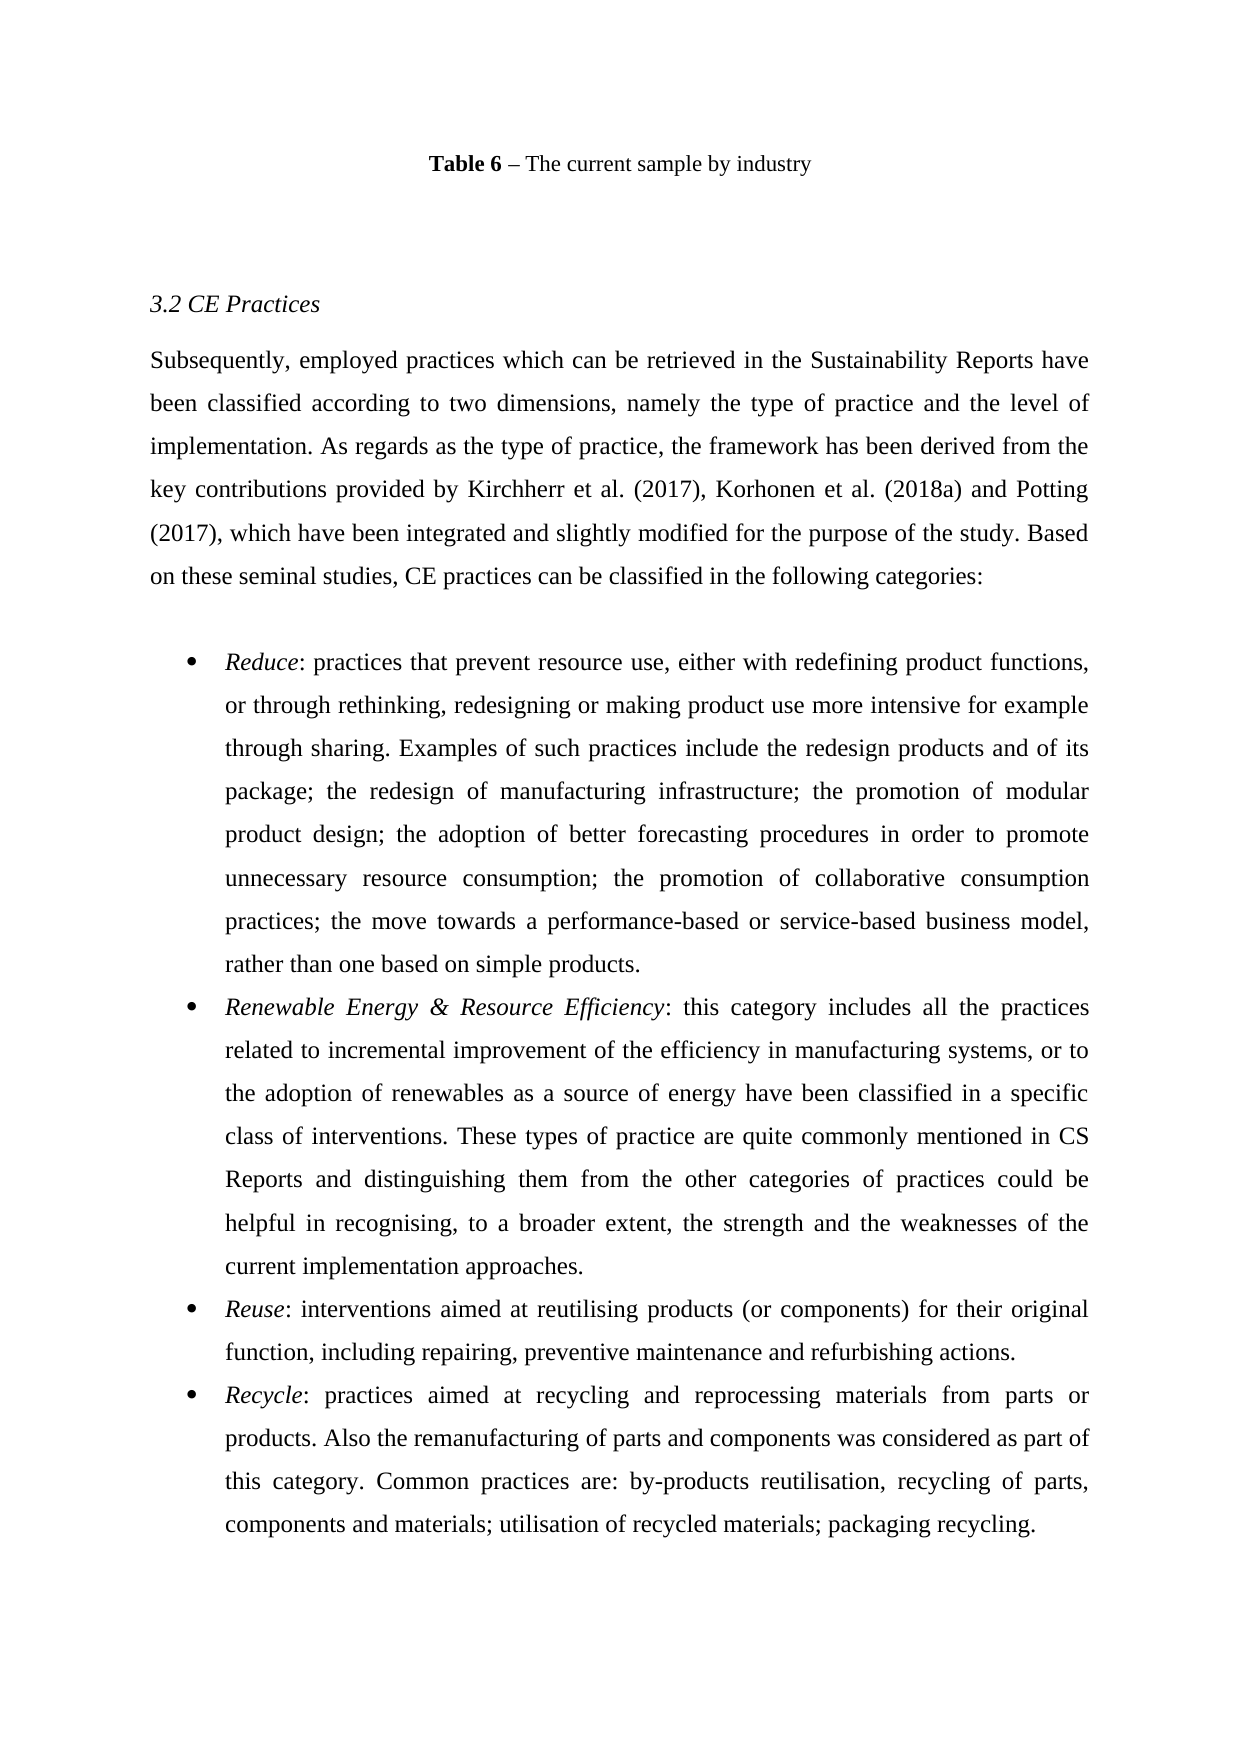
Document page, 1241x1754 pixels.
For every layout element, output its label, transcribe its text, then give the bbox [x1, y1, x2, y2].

list Recycle: practices aimed at recycling and reprocessing materials from parts or products. Also the remanufacturing of parts and components was considered as part of this category. Common practices are: by-products reutilisation, recycling of parts, components and materials; utilisation of recycled materials; packaging recycling. [187, 1380, 1090, 1538]
text Subsequently, employed practices which can be retrieved in the Sustainability Reports have been classified according to two dimensions, namely the type of practice and the level of implementation. As regards as the type of practice, the framework has been derived from the key contributions provided by Kirchherr et al. (2017), Korhonen et al. (2018a) and Potting (2017), which have been integrated and slightly modified for the purpose of the study. Based on these seminal studies, CE practices can be classified in the following categories: [150, 345, 1090, 589]
list Reuse: interventions aimed at reutilising products (or components) for their original function, including repairing, preventive maintenance and refurbishing actions. [187, 1294, 1090, 1366]
list Reduce: practices that prevent resource use, either with redefining product functions, or through rethinking, redesigning or making product use more intensive for example through sharing. Examples of such practices include the redesign products and of its package; the redesign of manufacturing infrastructure; the promotion of modular product design; the adoption of better forecasting procedures in order to promote unnecessary resource consumption; the promotion of collaborative consumption practices; the move towards a performance-based or service-based business model, rather than one based on simple products. [187, 647, 1090, 978]
list Renewable Energy & Resource Efficiency: this category includes all the practices related to incremental improvement of the efficiency in manufacturing systems, or to the adoption of renewables as a source of energy have been classified in a specific class of interventions. These types of practice are quite commonly mentioned in CS Reports and distinguishing them from the other categories of practices could be helpful in recognising, to a broader extent, the strength and the weaknesses of the current implementation approaches. [187, 992, 1090, 1279]
text 3.2 CE Practices [150, 289, 1090, 318]
text Table 6 – The current sample by industry [150, 150, 1090, 176]
